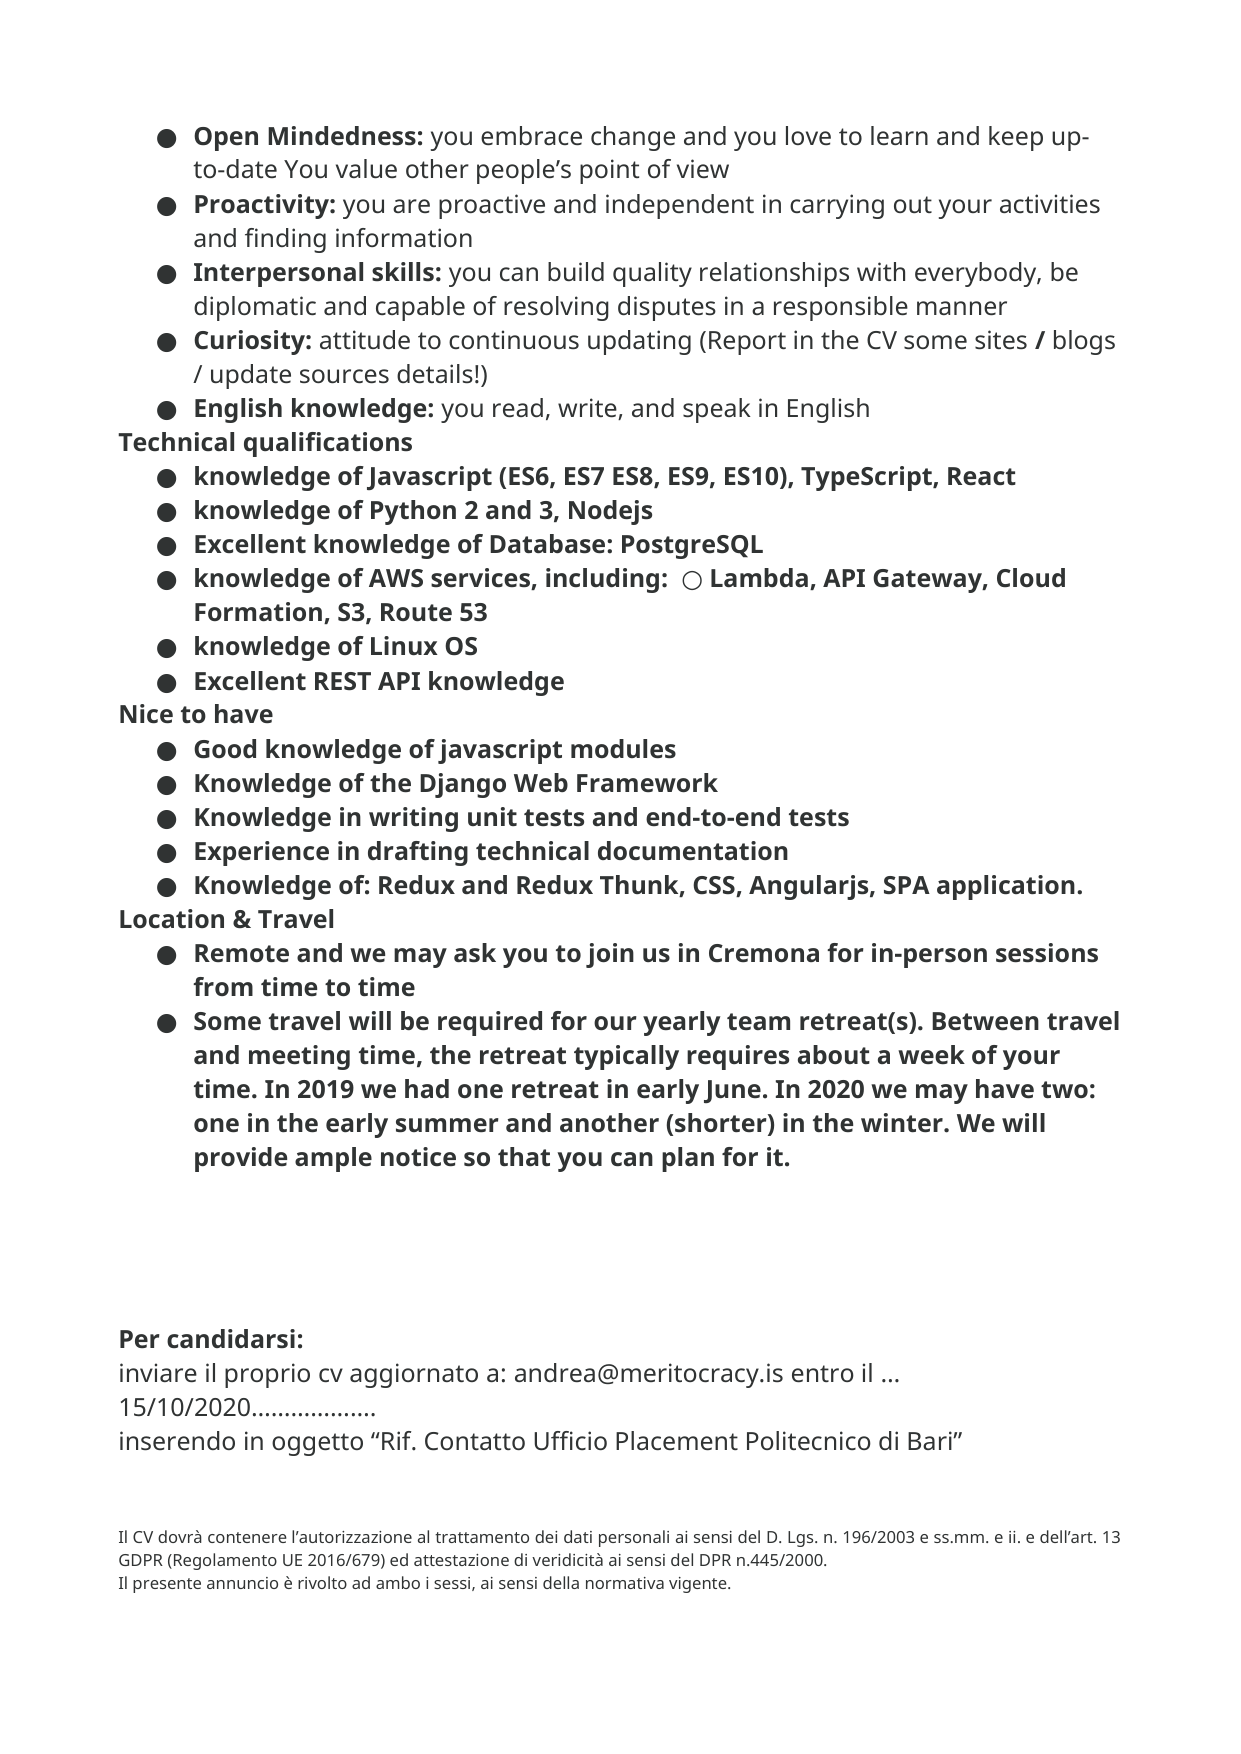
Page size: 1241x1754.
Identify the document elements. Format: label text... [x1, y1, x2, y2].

list Excellent REST API knowledge [156, 663, 1122, 697]
text Nice to have [118, 697, 1122, 731]
text Il CV dovrà contenere l’autorizzazione al trattamento dei dati personali ai sensi del D. Lgs. n. 196/2003 e ss.mm. e ii. e dell’art. 13 GDPR (Regolamento UE 2016/679) ed attestazione di veridicità ai sensi del DPR n.445/2000. [118, 1526, 1122, 1571]
list Open Mindedness: you embrace change and you love to learn and keep up-to-date You value other people’s point of view [156, 118, 1122, 186]
list knowledge of Python 2 and 3, Nodejs [156, 493, 1122, 527]
list Interpersonal skills: you can build quality relationships with everybody, be diplomatic and capable of resolving disputes in a responsible manner [156, 254, 1122, 322]
text Location & Travel [118, 902, 1122, 936]
text Il presente annuncio è rivolto ad ambo i sessi, ai sensi della normativa vigente. [118, 1571, 1122, 1594]
list Curiosity: attitude to continuous updating (Report in the CV some sites / blogs / update sources details!) [156, 322, 1122, 391]
list knowledge of Javascript (ES6, ES7 ES8, ES9, ES10), TypeScript, React [156, 459, 1122, 493]
text inviare il proprio cv aggiornato a: andrea@meritocracy.is entro il …15/10/2020………………. [118, 1356, 1122, 1424]
list knowledge of Linux OS [156, 629, 1122, 663]
list Proactivity: you are proactive and independent in carrying out your activities and finding information [156, 186, 1122, 254]
list Knowledge of the Django Web Framework [156, 765, 1122, 799]
list Knowledge in writing unit tests and end-to-end tests [156, 799, 1122, 833]
list Knowledge of: Redux and Redux Thunk, CSS, Angularjs, SPA application. [156, 867, 1122, 902]
list Good knowledge of javascript modules [156, 731, 1122, 765]
list Experience in drafting technical documentation [156, 833, 1122, 867]
list Remote and we may ask you to join us in Cremona for in-person sessions from time to time [156, 936, 1122, 1004]
list knowledge of AWS services, including: ○ Lambda, API Gateway, Cloud Formation, S3, Route 53 [156, 561, 1122, 629]
list Some travel will be required for our yearly team retreat(s). Between travel and meeting time, the retreat typically requires about a week of your time. In 2019 we had one retreat in early June. In 2020 we may have two: one in the early summer and another (shorter) in the winter. We will provide ample notice so that you can plan for it. [156, 1004, 1122, 1174]
list English knowledge: you read, write, and speak in English [156, 391, 1122, 425]
list Excellent knowledge of Database: PostgreSQL [156, 527, 1122, 561]
text Per candidarsi: [118, 1322, 1122, 1356]
text inserendo in oggetto “Rif. Contatto Ufficio Placement Politecnico di Bari” [118, 1424, 1122, 1458]
text Technical qualifications [118, 425, 1122, 459]
